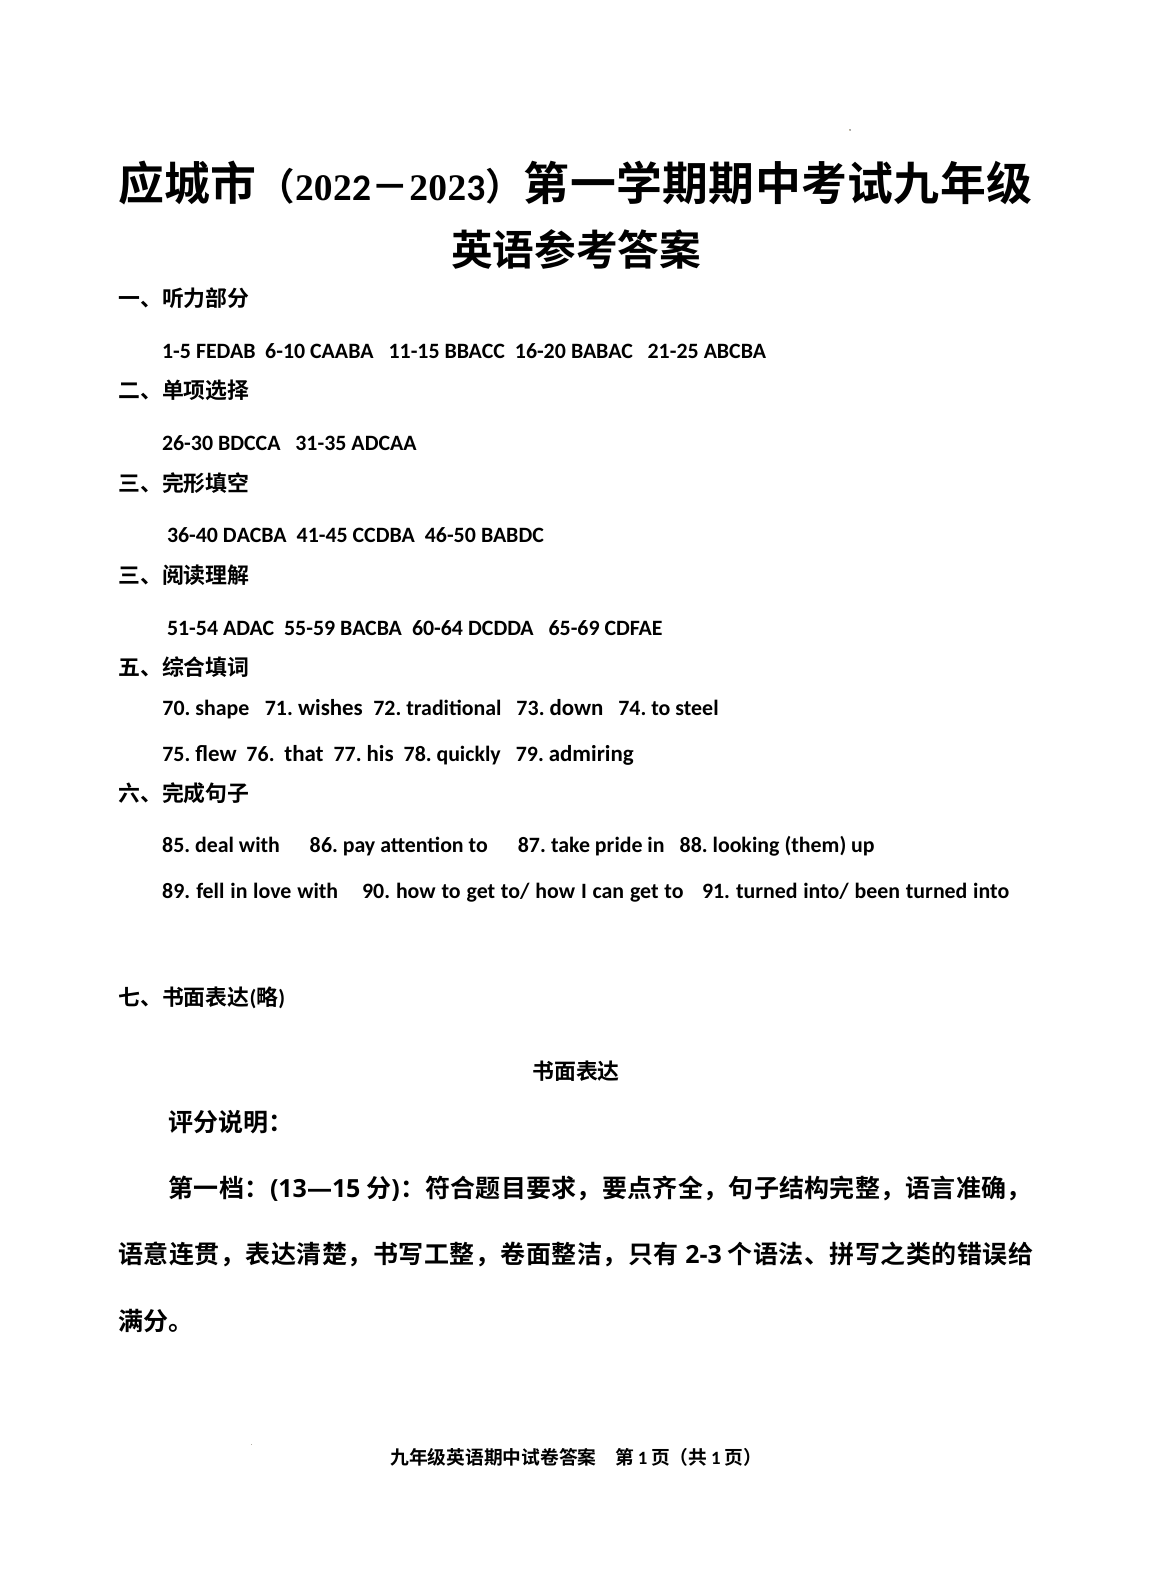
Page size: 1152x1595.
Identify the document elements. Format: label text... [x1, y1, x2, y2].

text 五、综合填词 [118, 649, 1033, 683]
text 六、完成句子 [118, 775, 1033, 808]
text 评分说明： [118, 1087, 1033, 1153]
text 89. fell in love with 90. how to get to/ how I can get to 91. turned into/ been turned into [162, 874, 1033, 940]
text 第一档：(13—15分)：符合题目要求，要点齐全，句子结构完整，语言准确，语意连贯，表达清楚，书写工整，卷面整洁，只有2-3个语法、拼写之类的错误给满分。 [118, 1153, 1033, 1353]
text 应城市（2022－2023）第一学期期中考试九年级 [118, 147, 1033, 214]
text 75. flew 76. that 77. his 78. quickly 79. admiring [118, 736, 1033, 769]
text 七、书面表达(略) [118, 979, 1033, 1012]
text 85. deal with 86. pay attention to 87. take pride in 88. looking (them) up [162, 828, 1033, 862]
text 36-40 DACBA 41-45 CCDBA 46-50 BABDC [162, 518, 1033, 552]
text 1-5 FEDAB 6-10 CAABA 11-15 BBACC 16-20 BABAC 21-25 ABCBA [162, 334, 1033, 367]
text 二、单项选择 [118, 373, 1033, 406]
text 三、阅读理解 [118, 557, 1033, 590]
text 一、听力部分 [118, 280, 1033, 313]
text 70. shape 71. wishes 72. traditional 73. down 74. to steel [118, 691, 1033, 724]
text 51-54 ADAC 55-59 BACBA 60-64 DCDDA 65-69 CDFAE [162, 611, 1033, 644]
text 英语参考答案 [118, 214, 1033, 280]
text 书面表达 [118, 1054, 1033, 1087]
text 三、完形填空 [118, 465, 1033, 498]
text 26-30 BDCCA 31-35 ADCAA [162, 426, 1033, 459]
